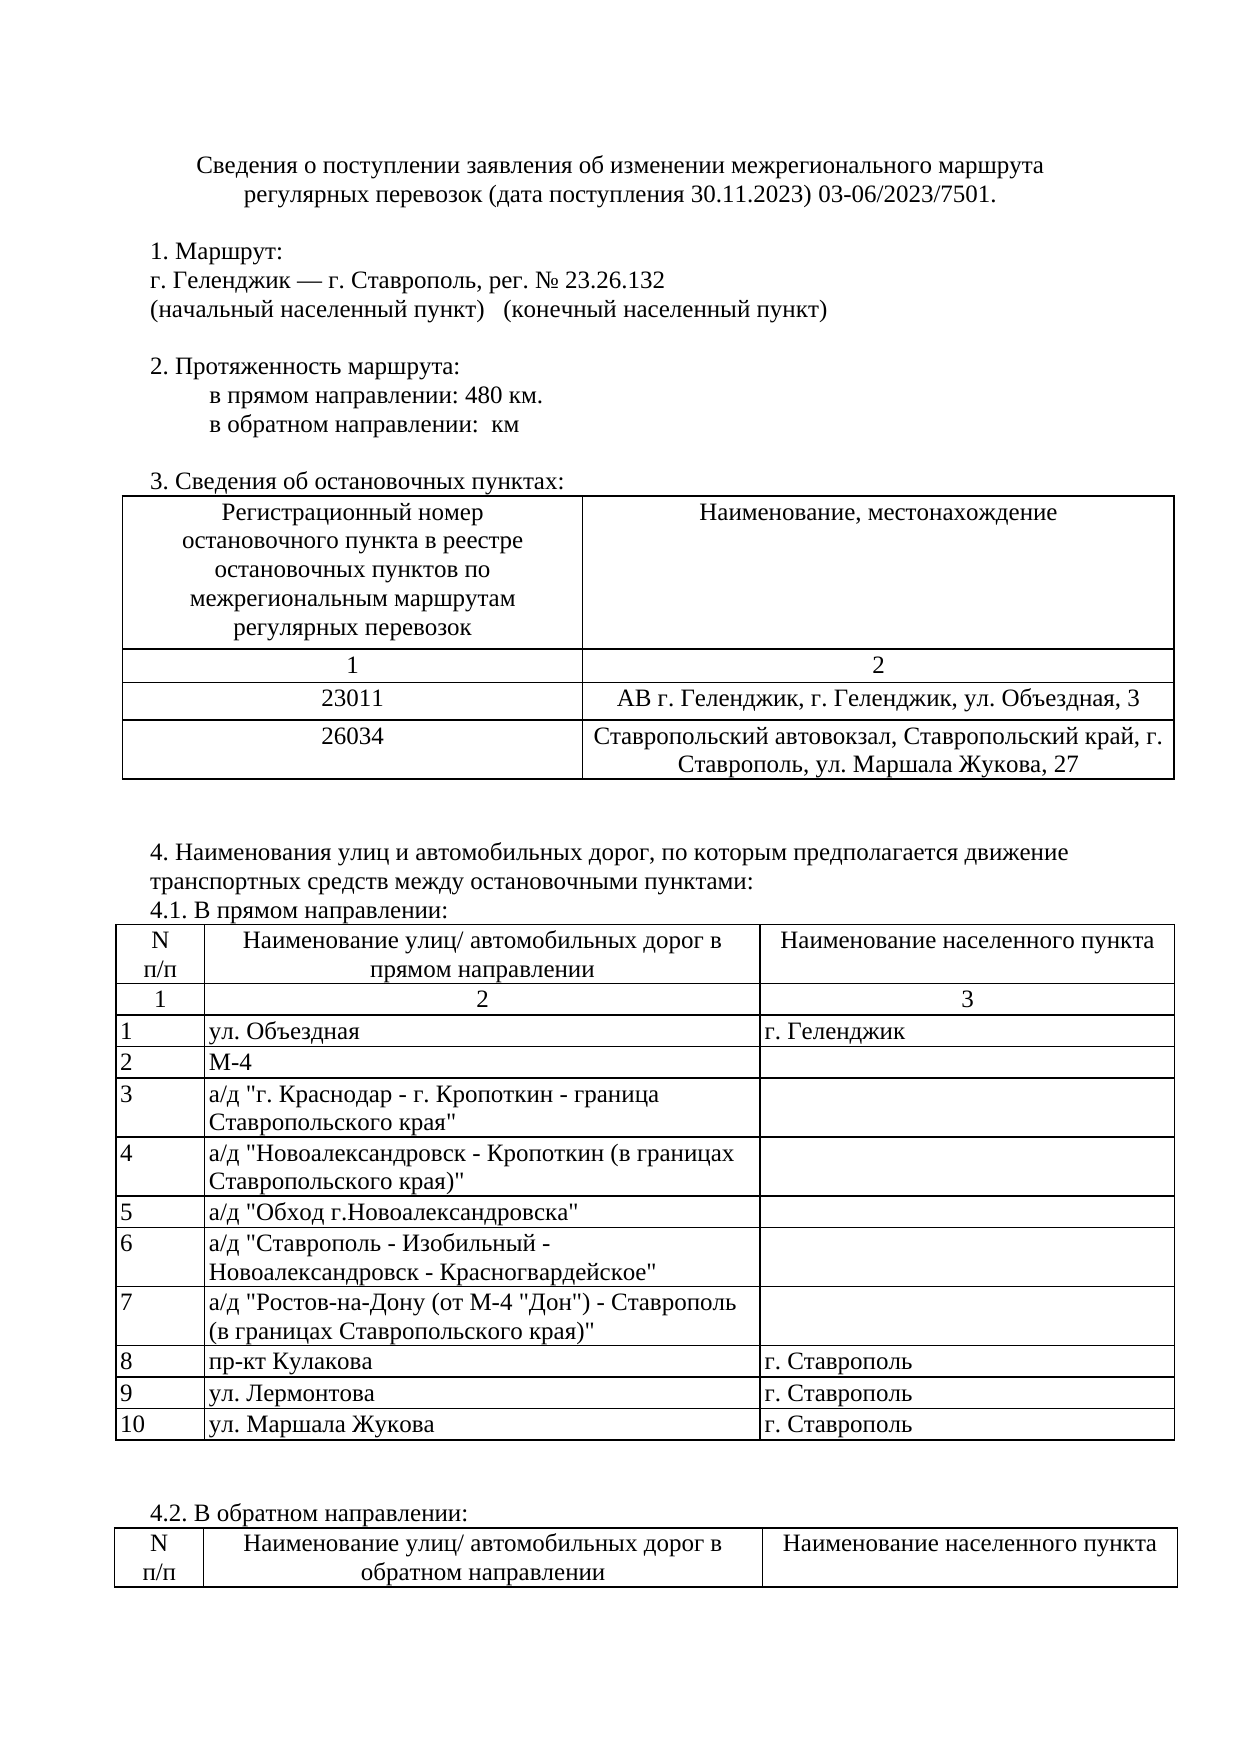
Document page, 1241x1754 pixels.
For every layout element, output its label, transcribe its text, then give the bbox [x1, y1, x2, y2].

table_cell 26034 [123, 721, 582, 778]
table_cell 1 [123, 650, 582, 681]
table_cell 23011 [123, 683, 582, 719]
table_cell ул. Объездная [205, 1016, 759, 1046]
table_cell 5 [117, 1197, 204, 1227]
table_cell 2 [583, 650, 1173, 681]
table_cell пр-кт Кулакова [205, 1346, 759, 1376]
table_cell [761, 1047, 1174, 1077]
table_cell 8 [117, 1346, 204, 1376]
table_cell г. Ставрополь [761, 1409, 1174, 1439]
table_header Наименование населенного пункта [763, 1529, 1177, 1586]
table_cell 1 [117, 984, 204, 1014]
table_header Наименование, местонахождение [583, 497, 1173, 648]
text 3. Сведения об остановочных пунктах: [150, 466, 1090, 495]
table_cell 2 [205, 984, 759, 1014]
table_cell АВ г. Геленджик, г. Геленджик, ул. Объездная, 3 [583, 683, 1173, 719]
table_cell а/д "Ставрополь - Изобильный - Новоалександровск - Красногвардейское" [205, 1228, 759, 1286]
table_cell 3 [117, 1079, 204, 1136]
text в обратном направлении: км [150, 409, 1090, 437]
table_cell ул. Маршала Жукова [205, 1409, 759, 1439]
table_cell [761, 1228, 1174, 1286]
text в прямом направлении: 480 км. [150, 380, 1090, 409]
text Сведения о поступлении заявления об изменении межрегионального маршрута регулярных перевозок (дата поступления 30.11.2023) 03-06/2023/7501. [150, 150, 1090, 207]
text г. Геленджик — г. Ставрополь, рег. № 23.26.132 [150, 265, 1090, 294]
table_cell 3 [761, 984, 1174, 1014]
text (начальный населенный пункт) (конечный населенный пункт) [150, 294, 1090, 322]
table_cell [761, 1287, 1174, 1345]
table_header Наименование улиц/ автомобильных дорог в обратном направлении [204, 1529, 762, 1586]
table_header Наименование улиц/ автомобильных дорог в прямом направлении [205, 925, 759, 983]
table_cell г. Ставрополь [761, 1378, 1174, 1408]
text 4.1. В прямом направлении: [150, 895, 1090, 924]
table_cell 1 [117, 1016, 204, 1046]
table_header Наименование населенного пункта [761, 925, 1174, 983]
table_cell 6 [117, 1228, 204, 1286]
table_cell [761, 1138, 1174, 1195]
table_cell 4 [117, 1138, 204, 1195]
table_cell г. Ставрополь [761, 1346, 1174, 1376]
table_cell г. Геленджик [761, 1016, 1174, 1046]
text 2. Протяженность маршрута: [150, 351, 1090, 380]
table_header Регистрационный номер остановочного пункта в реестре остановочных пунктов по межрегиональным маршрутам регулярных перевозок [123, 497, 582, 648]
table_cell 9 [117, 1378, 204, 1408]
table_header N п/п [117, 925, 204, 983]
table_cell ул. Лермонтова [205, 1378, 759, 1408]
table_cell [761, 1197, 1174, 1227]
table_cell 2 [117, 1047, 204, 1077]
table_cell [761, 1079, 1174, 1136]
table_cell а/д "Ростов-на-Дону (от М-4 "Дон") - Ставрополь (в границах Ставропольского края)" [205, 1287, 759, 1345]
table_cell 10 [117, 1409, 204, 1439]
table_cell а/д "Новоалександровск - Кропоткин (в границах Ставропольского края)" [205, 1138, 759, 1195]
text 1. Маршрут: [150, 236, 1090, 265]
table_cell М-4 [205, 1047, 759, 1077]
text 4. Наименования улиц и автомобильных дорог, по которым предполагается движение транспортных средств между остановочными пунктами: [150, 837, 1090, 895]
table_cell 7 [117, 1287, 204, 1345]
table_header N п/п [115, 1529, 203, 1586]
table_cell а/д "Обход г.Новоалександровска" [205, 1197, 759, 1227]
table_cell а/д "г. Краснодар - г. Кропоткин - граница Ставропольского края" [205, 1079, 759, 1136]
table_cell Ставропольский автовокзал, Ставропольский край, г. Ставрополь, ул. Маршала Жукова, 27 [583, 721, 1173, 778]
text 4.2. В обратном направлении: [150, 1498, 1090, 1527]
